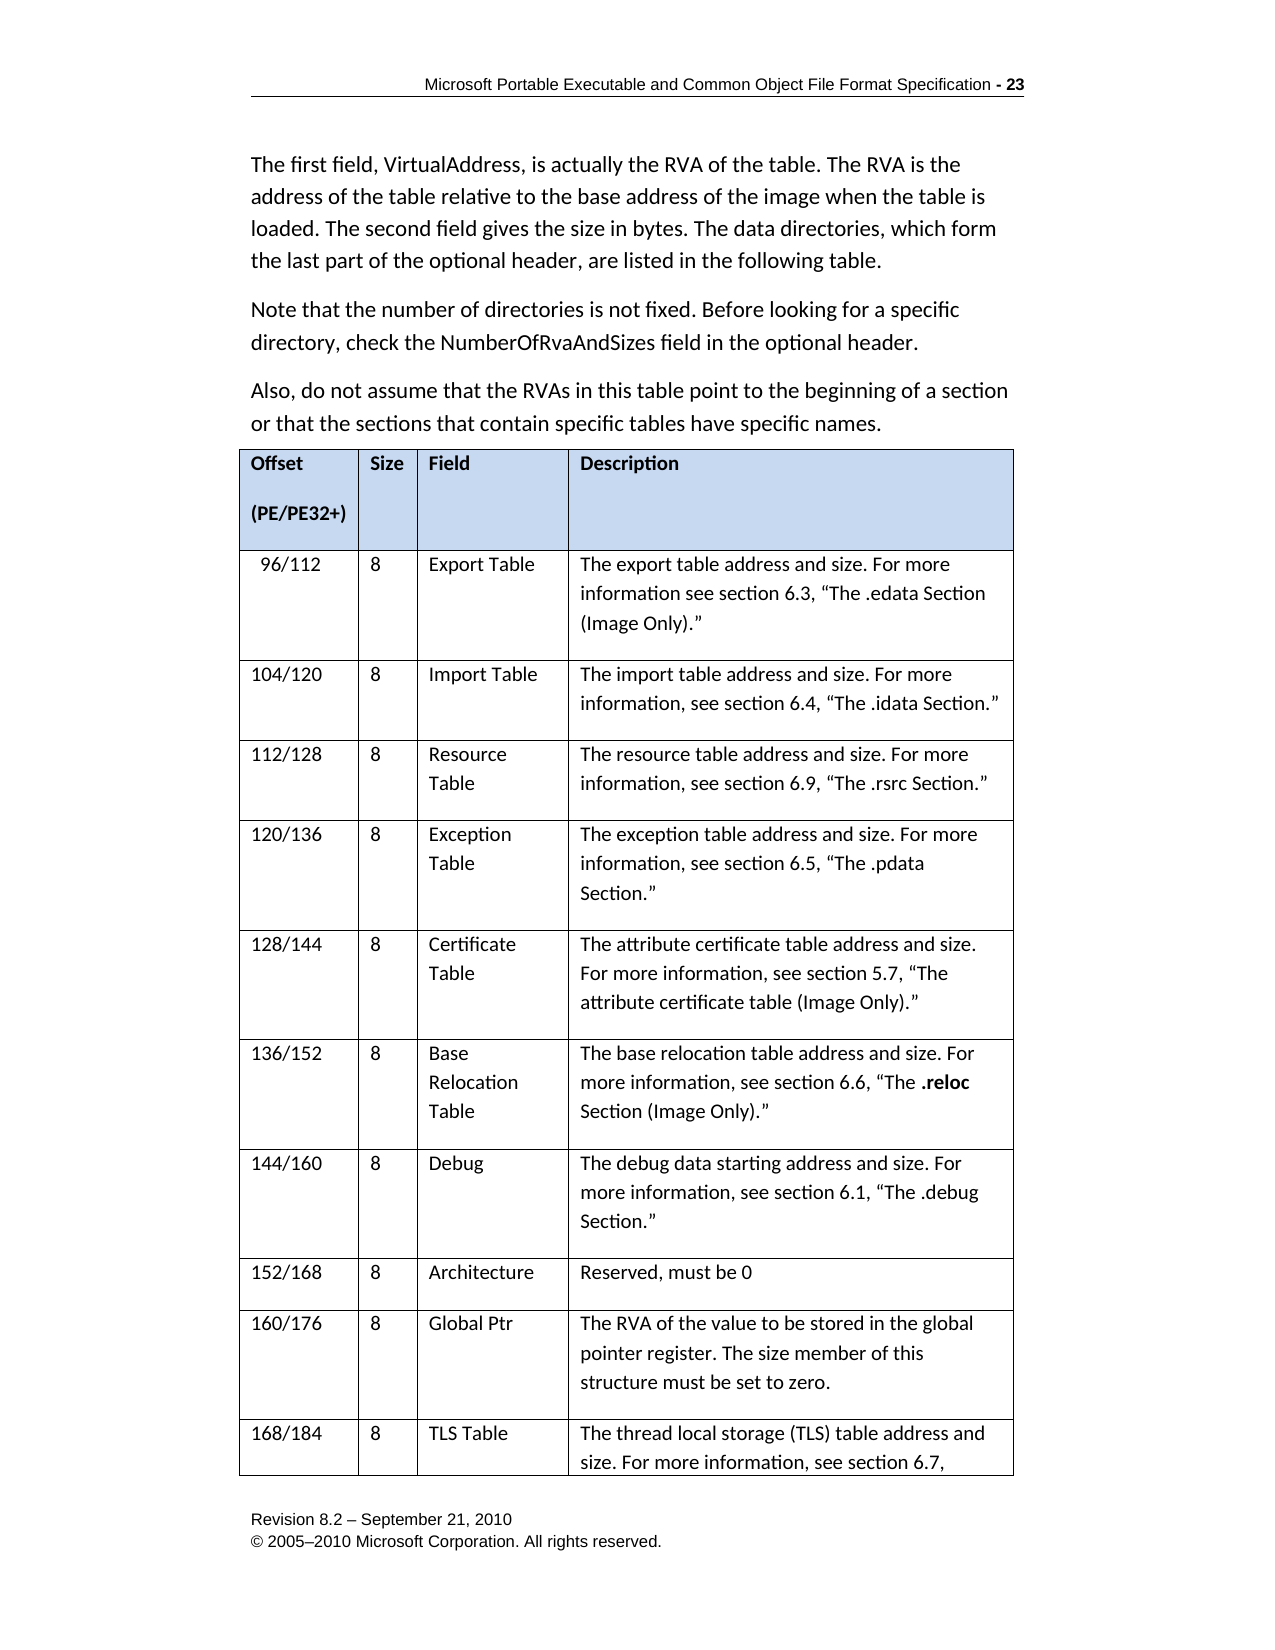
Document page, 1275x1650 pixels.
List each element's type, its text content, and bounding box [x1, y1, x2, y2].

table_cell Reserved, must be 0 [569, 1259, 1013, 1309]
table_cell The import table address and size. For more information, see section 6.4, “The .idata Section.” [569, 661, 1013, 740]
table_cell Import Table [418, 661, 568, 740]
table_cell 8 [359, 741, 417, 820]
table_cell The attribute certificate table address and size. For more information, see section 5.7, “The attribute certificate table (Image Only).” [569, 931, 1013, 1039]
table_header Size [359, 450, 417, 550]
table_cell 152/168 [240, 1259, 358, 1309]
table_cell 160/176 [240, 1311, 358, 1419]
table_cell Debug [418, 1150, 568, 1258]
table_cell 104/120 [240, 661, 358, 740]
table_cell The export table address and size. For more information see section 6.3, “The .edata Section (Image Only).” [569, 551, 1013, 660]
text Also, do not assume that the RVAs in this table point to the beginning of a section or that the sections that contain specific tables have specific names. [251, 376, 1024, 437]
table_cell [569, 1420, 1013, 1474]
table_cell 8 [359, 931, 417, 1039]
table_header Description [569, 450, 1013, 550]
table_cell Export Table [418, 551, 568, 660]
table_cell 8 [359, 1311, 417, 1419]
table_cell 112/128 [240, 741, 358, 820]
table_cell Architecture [418, 1259, 568, 1309]
table_cell 96/112 [240, 551, 358, 660]
text The first field, VirtualAddress, is actually the RVA of the table. The RVA is the address of the table relative to the base address of the image when the table is loaded. The second field gives the size in bytes. The data directories, which form the last part of the optional header, are listed in the following table. [251, 150, 1024, 274]
table_cell 8 [359, 1040, 417, 1149]
table_cell The RVA of the value to be stored in the global pointer register. The size member of this structure must be set to zero. [569, 1311, 1013, 1419]
table_cell Resource Table [418, 741, 568, 820]
table_header Offset (PE/PE32+) [240, 450, 358, 550]
table_header Field [418, 450, 568, 550]
table_cell The base relocation table address and size. For more information, see section 6.6, “The .reloc Section (Image Only).” [569, 1040, 1013, 1149]
table_cell Exception Table [418, 821, 568, 930]
table_cell Certificate Table [418, 931, 568, 1039]
text Note that the number of directories is not fixed. Before looking for a specific directory, check the NumberOfRvaAndSizes field in the optional header. [251, 295, 1024, 356]
table_cell 128/144 [240, 931, 358, 1039]
table_cell The resource table address and size. For more information, see section 6.9, “The .rsrc Section.” [569, 741, 1013, 820]
table_cell 8 [359, 1420, 417, 1474]
table_cell 8 [359, 1150, 417, 1258]
table_cell 8 [359, 661, 417, 740]
table_cell 8 [359, 551, 417, 660]
table_cell 8 [359, 1259, 417, 1309]
table_cell 144/160 [240, 1150, 358, 1258]
table_cell 8 [359, 821, 417, 930]
table_cell 168/184 [240, 1420, 358, 1474]
table_cell Base Relocation Table [418, 1040, 568, 1149]
table_cell TLS Table [418, 1420, 568, 1474]
table_cell The debug data starting address and size. For more information, see section 6.1, “The .debug Section.” [569, 1150, 1013, 1258]
table_cell The exception table address and size. For more information, see section 6.5, “The .pdata Section.” [569, 821, 1013, 930]
table_cell 136/152 [240, 1040, 358, 1149]
table_cell 120/136 [240, 821, 358, 930]
table_cell Global Ptr [418, 1311, 568, 1419]
